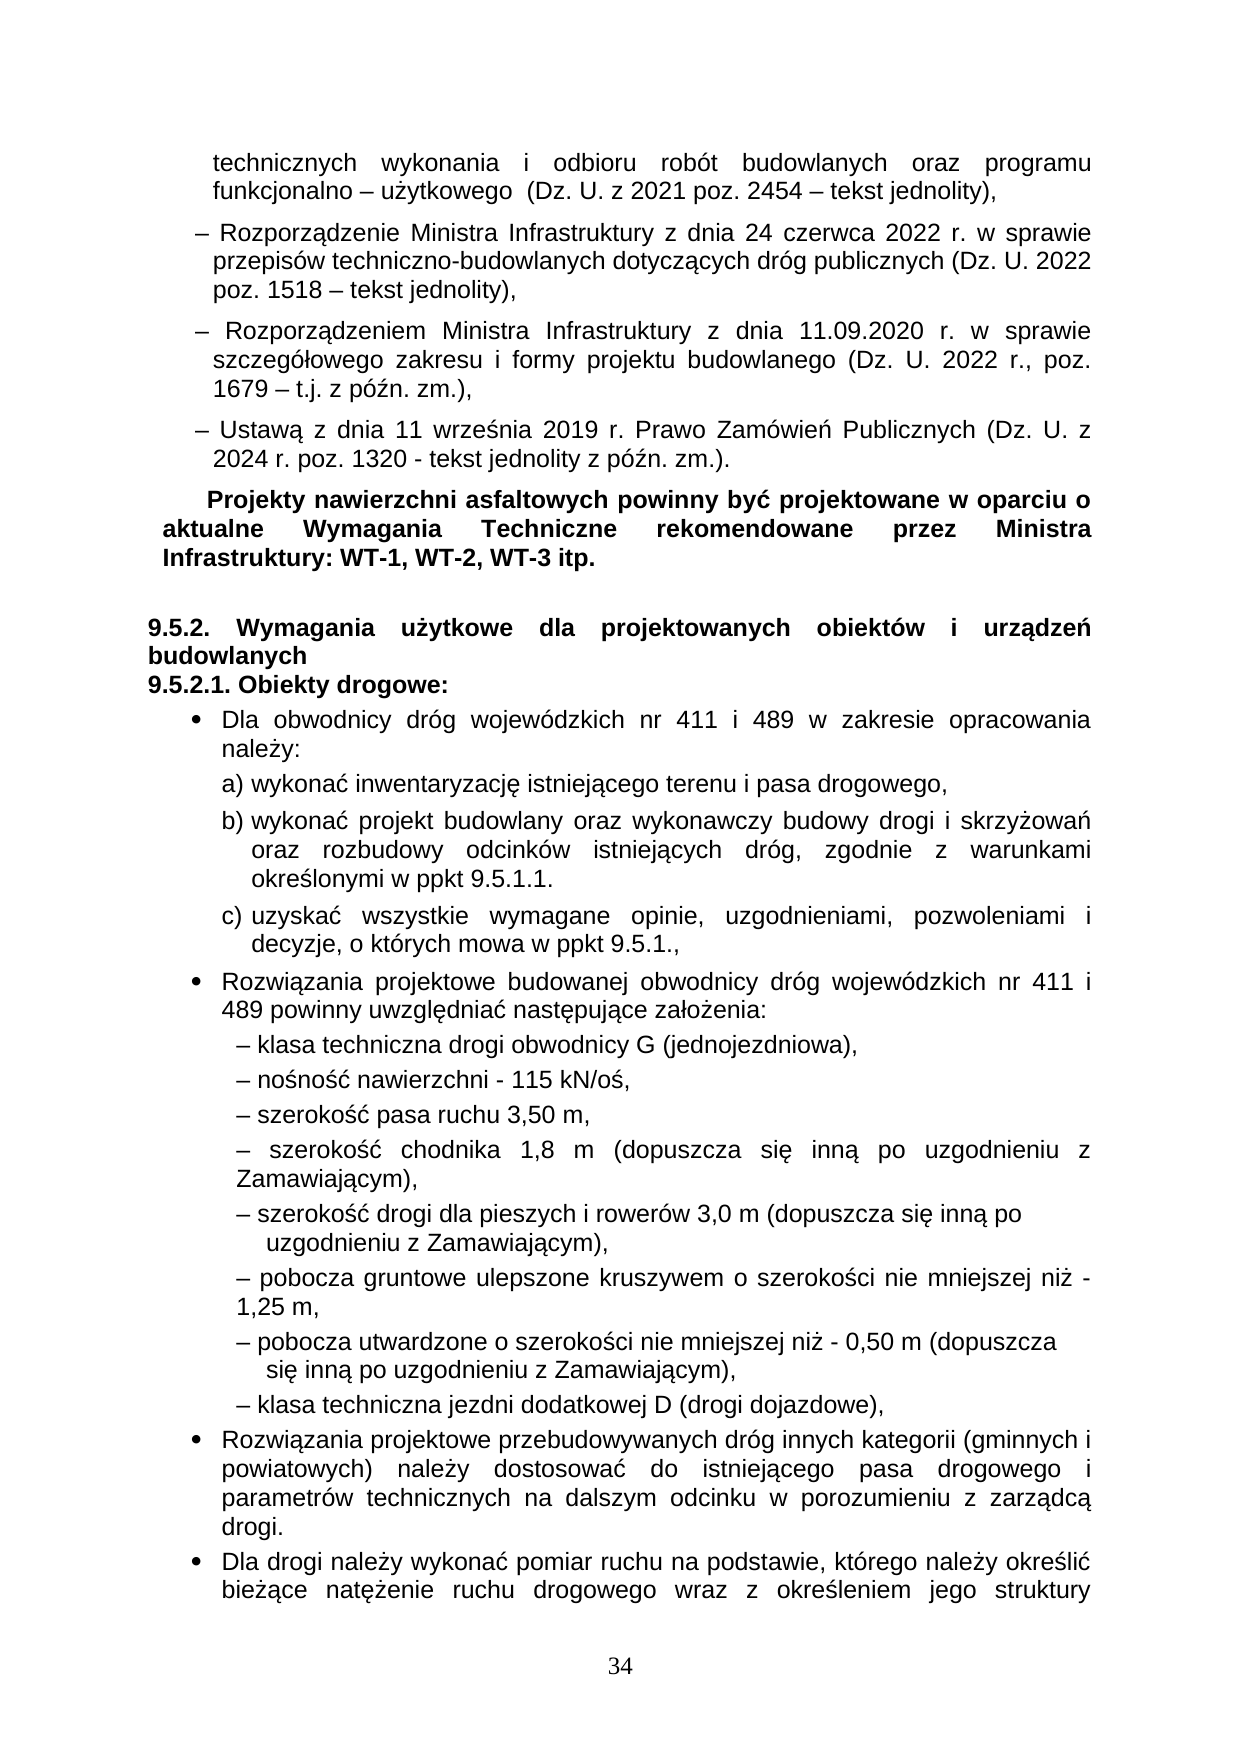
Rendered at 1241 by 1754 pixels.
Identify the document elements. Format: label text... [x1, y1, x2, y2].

text – szerokość chodnika 1,8 m (dopuszcza się inną po uzgodnieniu z Zamawiającym), [236, 1135, 1093, 1193]
text – szerokość drogi dla pieszych i rowerów 3,0 m (dopuszcza się inną po uzgodnieniu z Zamawiającym), [236, 1199, 1093, 1257]
text – klasa techniczna jezdni dodatkowej D (drogi dojazdowe), [236, 1390, 1093, 1419]
text – Rozporządzeniem Ministra Infrastruktury z dnia 11.09.2020 r. w sprawie szczegółowego zakresu i formy projektu budowlanego (Dz. U. 2022 r., poz. 1679 – t.j. z późn. zm.), [195, 316, 1093, 403]
text 9.5.2.1. Obiekty drogowe: [148, 670, 1093, 699]
text 9.5.2. Wymagania użytkowe dla projektowanych obiektów i urządzeń budowlanych [148, 613, 1093, 670]
list Dla obwodnicy dróg wojewódzkich nr 411 i 489 w zakresie opracowania należy: [192, 705, 1093, 763]
text – szerokość pasa ruchu 3,50 m, [236, 1100, 1093, 1129]
text – Ustawą z dnia 11 września 2019 r. Prawo Zamówień Publicznych (Dz. U. z 2024 r. poz. 1320 - tekst jednolity z późn. zm.). [195, 415, 1093, 473]
text Projekty nawierzchni asfaltowych powinny być projektowane w oparciu o aktualne Wymagania Techniczne rekomendowane przez Ministra Infrastruktury: WT-1, WT-2, WT-3 itp. [162, 485, 1093, 571]
text – pobocza gruntowe ulepszone kruszywem o szerokości nie mniejszej niż - 1,25 m, [236, 1263, 1093, 1320]
list uzyskać wszystkie wymagane opinie, uzgodnieniami, pozwoleniami i decyzje, o których mowa w ppkt 9.5.1., [221, 901, 1093, 958]
list Rozwiązania projektowe przebudowywanych dróg innych kategorii (gminnych i powiatowych) należy dostosować do istniejącego pasa drogowego i parametrów technicznych na dalszym odcinku w porozumieniu z zarządcą drogi. [192, 1425, 1093, 1540]
list wykonać projekt budowlany oraz wykonawczy budowy drogi i skrzyżowań oraz rozbudowy odcinków istniejących dróg, zgodnie z warunkami określonymi w ppkt 9.5.1.1. [221, 806, 1093, 892]
list Rozwiązania projektowe budowanej obwodnicy dróg wojewódzkich nr 411 i 489 powinny uwzględniać następujące założenia: [192, 966, 1093, 1024]
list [192, 1547, 1093, 1604]
list wykonać inwentaryzację istniejącego terenu i pasa drogowego, [221, 769, 1093, 798]
text – klasa techniczna drogi obwodnicy G (jednojezdniowa), [236, 1030, 1093, 1059]
text – pobocza utwardzone o szerokości nie mniejszej niż - 0,50 m (dopuszcza się inną po uzgodnieniu z Zamawiającym), [236, 1327, 1093, 1384]
text – nośność nawierzchni - 115 kN/oś, [236, 1065, 1093, 1094]
text – Rozporządzenie Ministra Infrastruktury z dnia 24 czerwca 2022 r. w sprawie przepisów techniczno-budowlanych dotyczących dróg publicznych (Dz. U. 2022 poz. 1518 – tekst jednolity), [195, 218, 1093, 304]
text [195, 148, 1093, 205]
